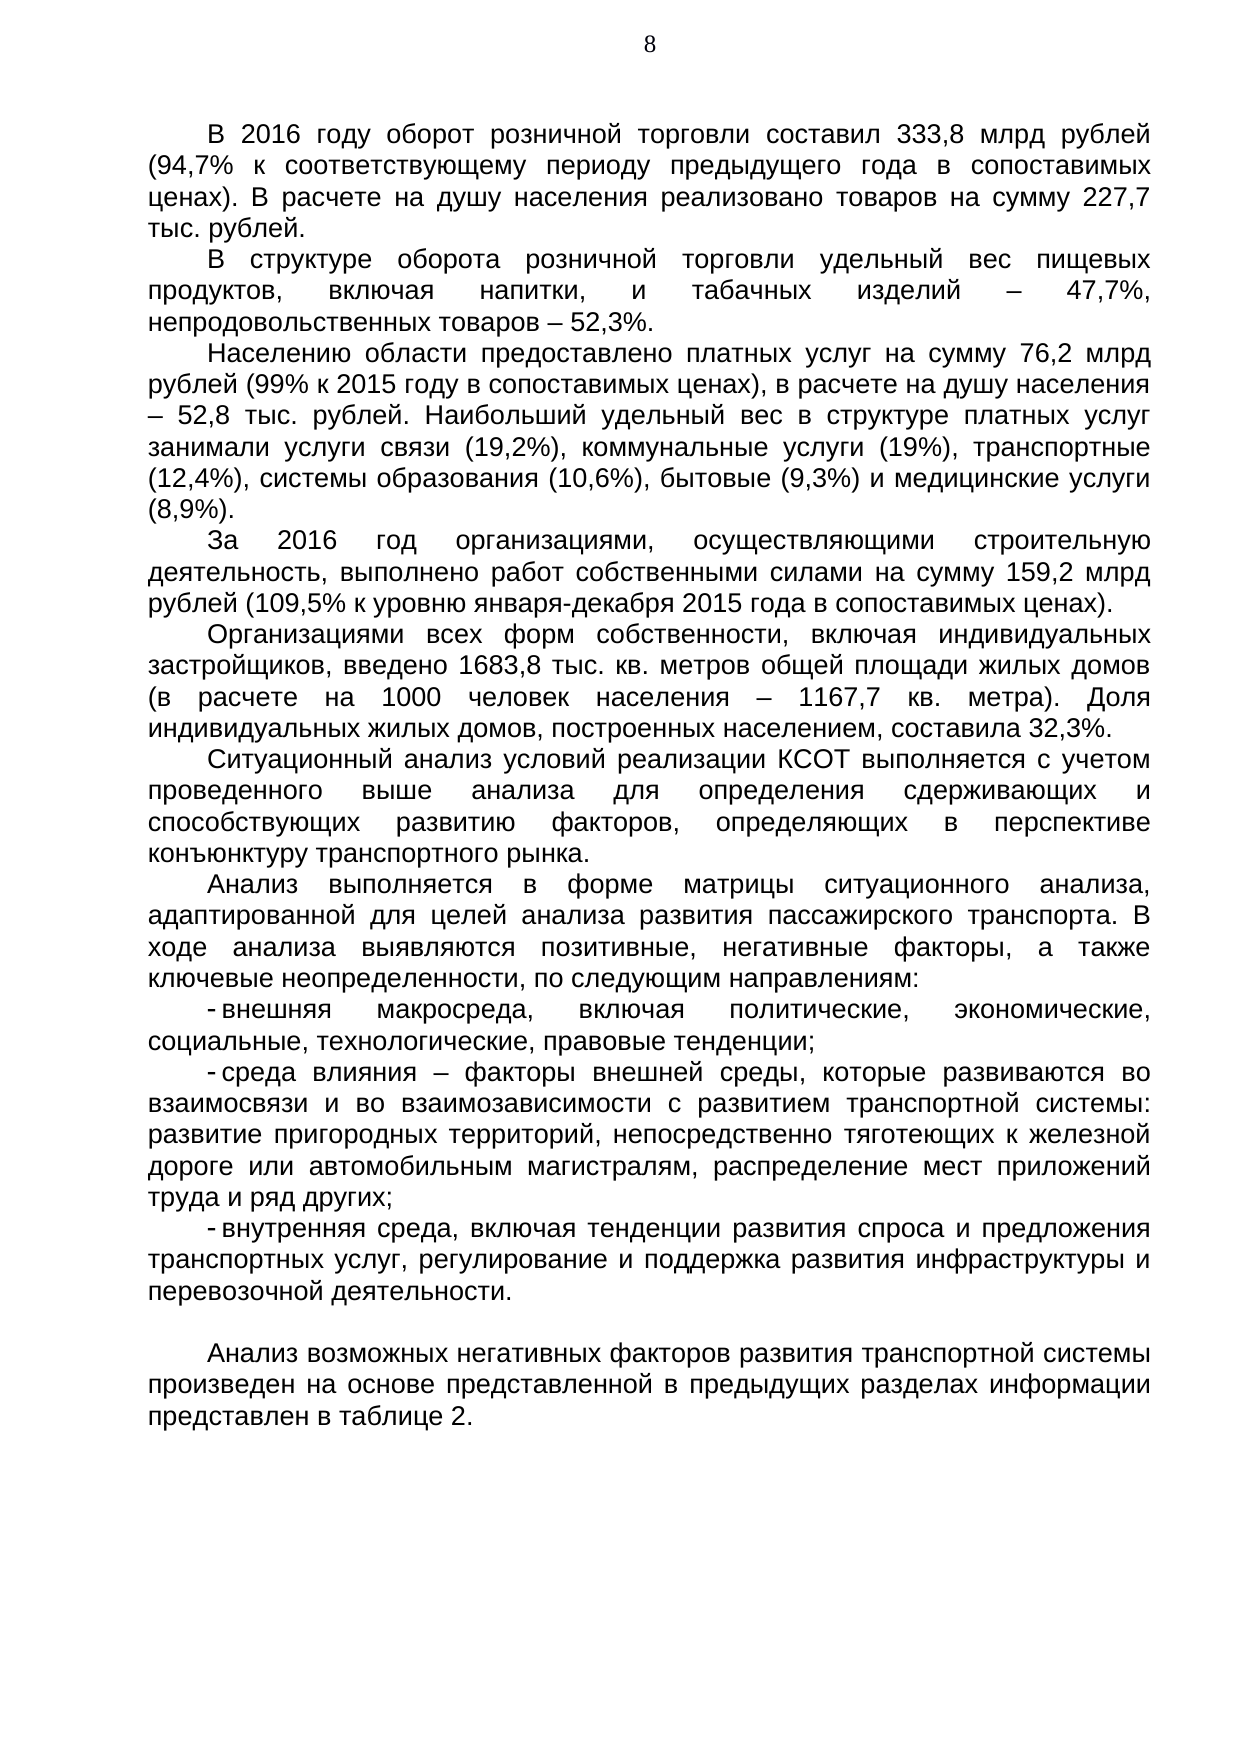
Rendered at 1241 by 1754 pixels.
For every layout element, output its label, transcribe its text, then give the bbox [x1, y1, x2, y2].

text В 2016 году оборот розничной торговли составил 333,8 млрд рублей (94,7% к соответствующему периоду предыдущего года в сопоставимых ценах). В расчете на душу населения реализовано товаров на сумму 227,7 тыс. рублей. [148, 118, 1152, 243]
text Анализ возможных негативных факторов развития транспортной системы произведен на основе представленной в предыдущих разделах информации представлен в таблице 2. [148, 1337, 1152, 1431]
list внешняя макросреда, включая политические, экономические, социальные, технологические, правовые тенденции; [148, 993, 1152, 1056]
text В структуре оборота розничной торговли удельный вес пищевых продуктов, включая напитки, и табачных изделий – 47,7%, непродовольственных товаров – 52,3%. [148, 243, 1152, 337]
text Анализ выполняется в форме матрицы ситуационного анализа, адаптированной для целей анализа развития пассажирского транспорта. В ходе анализа выявляются позитивные, негативные факторы, а также ключевые неопределенности, по следующим направлениям: [148, 868, 1152, 993]
list среда влияния – факторы внешней среды, которые развиваются во взаимосвязи и во взаимозависимости с развитием транспортной системы: развитие пригородных территорий, непосредственно тяготеющих к железной дороге или автомобильным магистралям, распределение мест приложений труда и ряд других; [148, 1056, 1152, 1212]
text Ситуационный анализ условий реализации КСОТ выполняется с учетом проведенного выше анализа для определения сдерживающих и способствующих развитию факторов, определяющих в перспективе конъюнктуру транспортного рынка. [148, 743, 1152, 868]
list внутренняя среда, включая тенденции развития спроса и предложения транспортных услуг, регулирование и поддержка развития инфраструктуры и перевозочной деятельности. [148, 1212, 1152, 1306]
subtitle Населению области предоставлено платных услуг на сумму 76,2 млрд рублей (99% к 2015 году в сопоставимых ценах), в расчете на душу населения – 52,8 тыс. рублей. Наибольший удельный вес в структуре платных услуг занимали услуги связи (19,2%), коммунальные услуги (19%), транспортные (12,4%), системы образования (10,6%), бытовые (9,3%) и медицинские услуги (8,9%). [148, 337, 1152, 524]
text Организациями всех форм собственности, включая индивидуальных застройщиков, введено 1683,8 тыс. кв. метров общей площади жилых домов (в расчете на 1000 человек населения – 1167,7 кв. метра). Доля индивидуальных жилых домов, построенных населением, составила 32,3%. [148, 618, 1152, 743]
subtitle За 2016 год организациями, осуществляющими строительную деятельность, выполнено работ собственными силами на сумму 159,2 млрд рублей (109,5% к уровню января-декабря 2015 года в сопоставимых ценах). [148, 524, 1152, 618]
